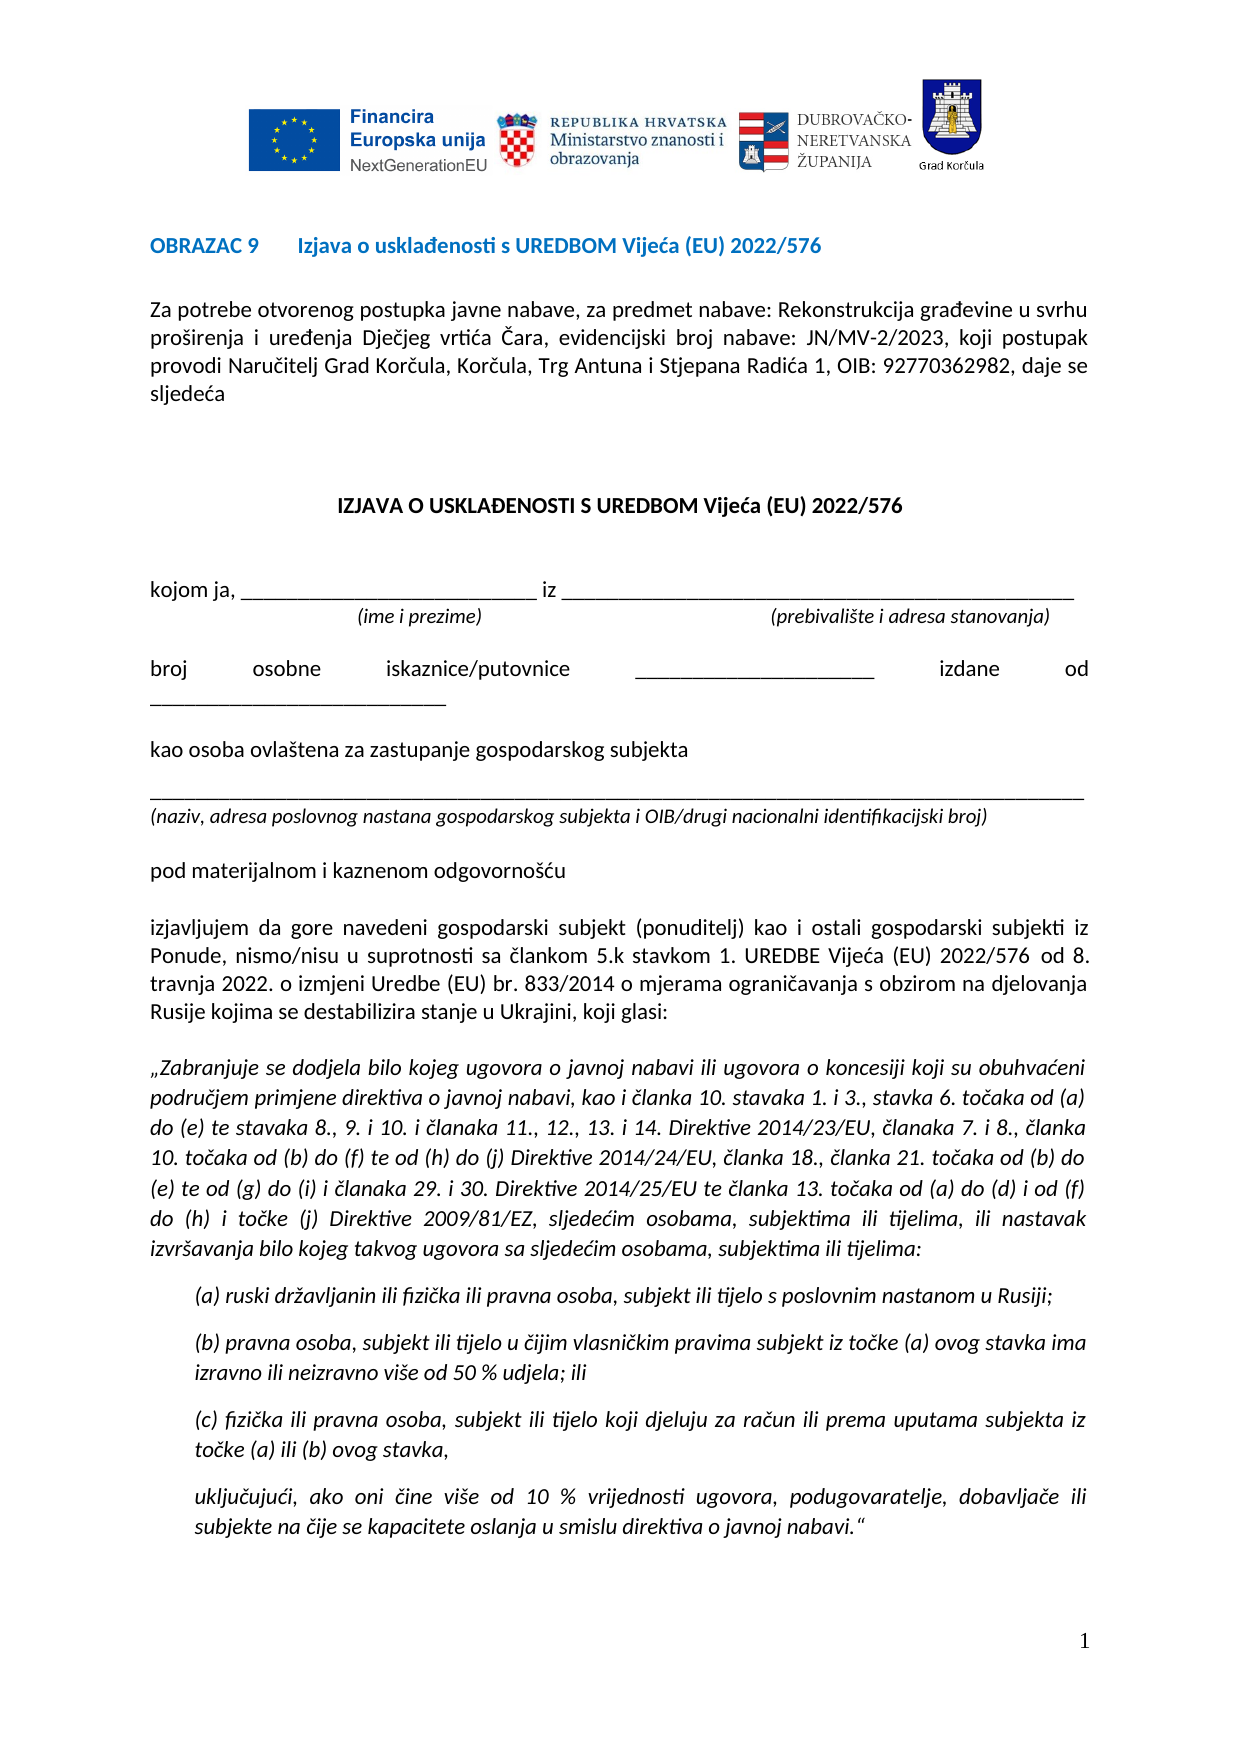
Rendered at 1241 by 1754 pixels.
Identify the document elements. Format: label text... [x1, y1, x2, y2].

text IZJAVA O USKLAĐENOSTI S UREDBOM Vijeća (EU) 2022/576 [150, 491, 1090, 519]
text pod materijalnom i kaznenom odgovornošću [150, 857, 1090, 885]
text (b) pravna osoba, subjekt ili tijelo u čijim vlasničkim pravima subjekt iz točke (a) ovog stavka ima izravno ili neizravno više od 50 % udjela; ili [194, 1328, 1090, 1386]
text (c) fizička ili pravna osoba, subjekt ili tijelo koji djeluju za račun ili prema uputama subjekta iz točke (a) ili (b) ovog stavka, [194, 1405, 1090, 1463]
text Za potrebe otvorenog postupka javne nabave, za predmet nabave: Rekonstrukcija građevine u svrhu proširenja i uređenja Dječjeg vrtića Čara, evidencijski broj nabave: JN/MV-2/2023, koji postupak provodi Naručitelj Grad Korčula, Korčula, Trg Antuna i Stjepana Radića 1, OIB: 92770362982, daje se sljedeća [150, 295, 1090, 407]
text (naziv, adresa poslovnog nastana gospodarskog subjekta i OIB/drugi nacionalni identifikacijski broj) [150, 803, 1090, 829]
text __________________________________________________________________________________ [150, 775, 1090, 803]
text kao osoba ovlaštena za zastupanje gospodarskog subjekta [150, 735, 1090, 763]
text (a) ruski državljanin ili fizička ili pravna osoba, subjekt ili tijelo s poslovnim nastanom u Rusiji; [194, 1281, 1090, 1309]
text izjavljujem da gore navedeni gospodarski subjekt (ponuditelj) kao i ostali gospodarski subjekti iz Ponude, nismo/nisu u suprotnosti sa člankom 5.k stavkom 1. UREDBE Vijeća (EU) 2022/576 od 8. travnja 2022. o izmjeni Uredbe (EU) br. 833/2014 o mjerama ograničavanja s obzirom na djelovanja Rusije kojima se destabilizira stanje u Ukrajini, koji glasi: [150, 913, 1090, 1025]
picture [245, 73, 987, 176]
text (ime i prezime) (prebivalište i adresa stanovanja) [357, 603, 1090, 629]
text „Zabranjuje se dodjela bilo kojeg ugovora o javnoj nabavi ili ugovora o koncesiji koji su obuhvaćeni područjem primjene direktiva o javnoj nabavi, kao i članka 10. stavaka 1. i 3., stavka 6. točaka od (a) do (e) te stavaka 8., 9. i 10. i članaka 11., 12., 13. i 14. Direktive 2014/23/EU, članaka 7. i 8., članka 10. točaka od (b) do (f) te od (h) do (j) Direktive 2014/24/EU, članka 18., članka 21. točaka od (b) do (e) te od (g) do (i) i članaka 29. i 30. Direktive 2014/25/EU te članka 13. točaka od (a) do (d) i od (f) do (h) i točke (j) Direktive 2009/81/EZ, sljedećim osobama, subjektima ili tijelima, ili nastavak izvršavanja bilo kojeg takvog ugovora sa sljedećim osobama, subjektima ili tijelima: [150, 1053, 1090, 1262]
text uključujući, ako oni čine više od 10 % vrijednosti ugovora, podugovaratelje, dobavljače ili subjekte na čije se kapacitete oslanja u smislu direktiva o javnoj nabavi.“ [194, 1482, 1090, 1540]
text kojom ja, __________________________ iz _____________________________________________ [150, 575, 1090, 603]
text OBRAZAC 9 Izjava o usklađenosti s UREDBOM Vijeća (EU) 2022/576 [150, 231, 1090, 259]
text broj osobne iskaznice/putovnice _____________________ izdane od __________________________ [150, 654, 1090, 710]
